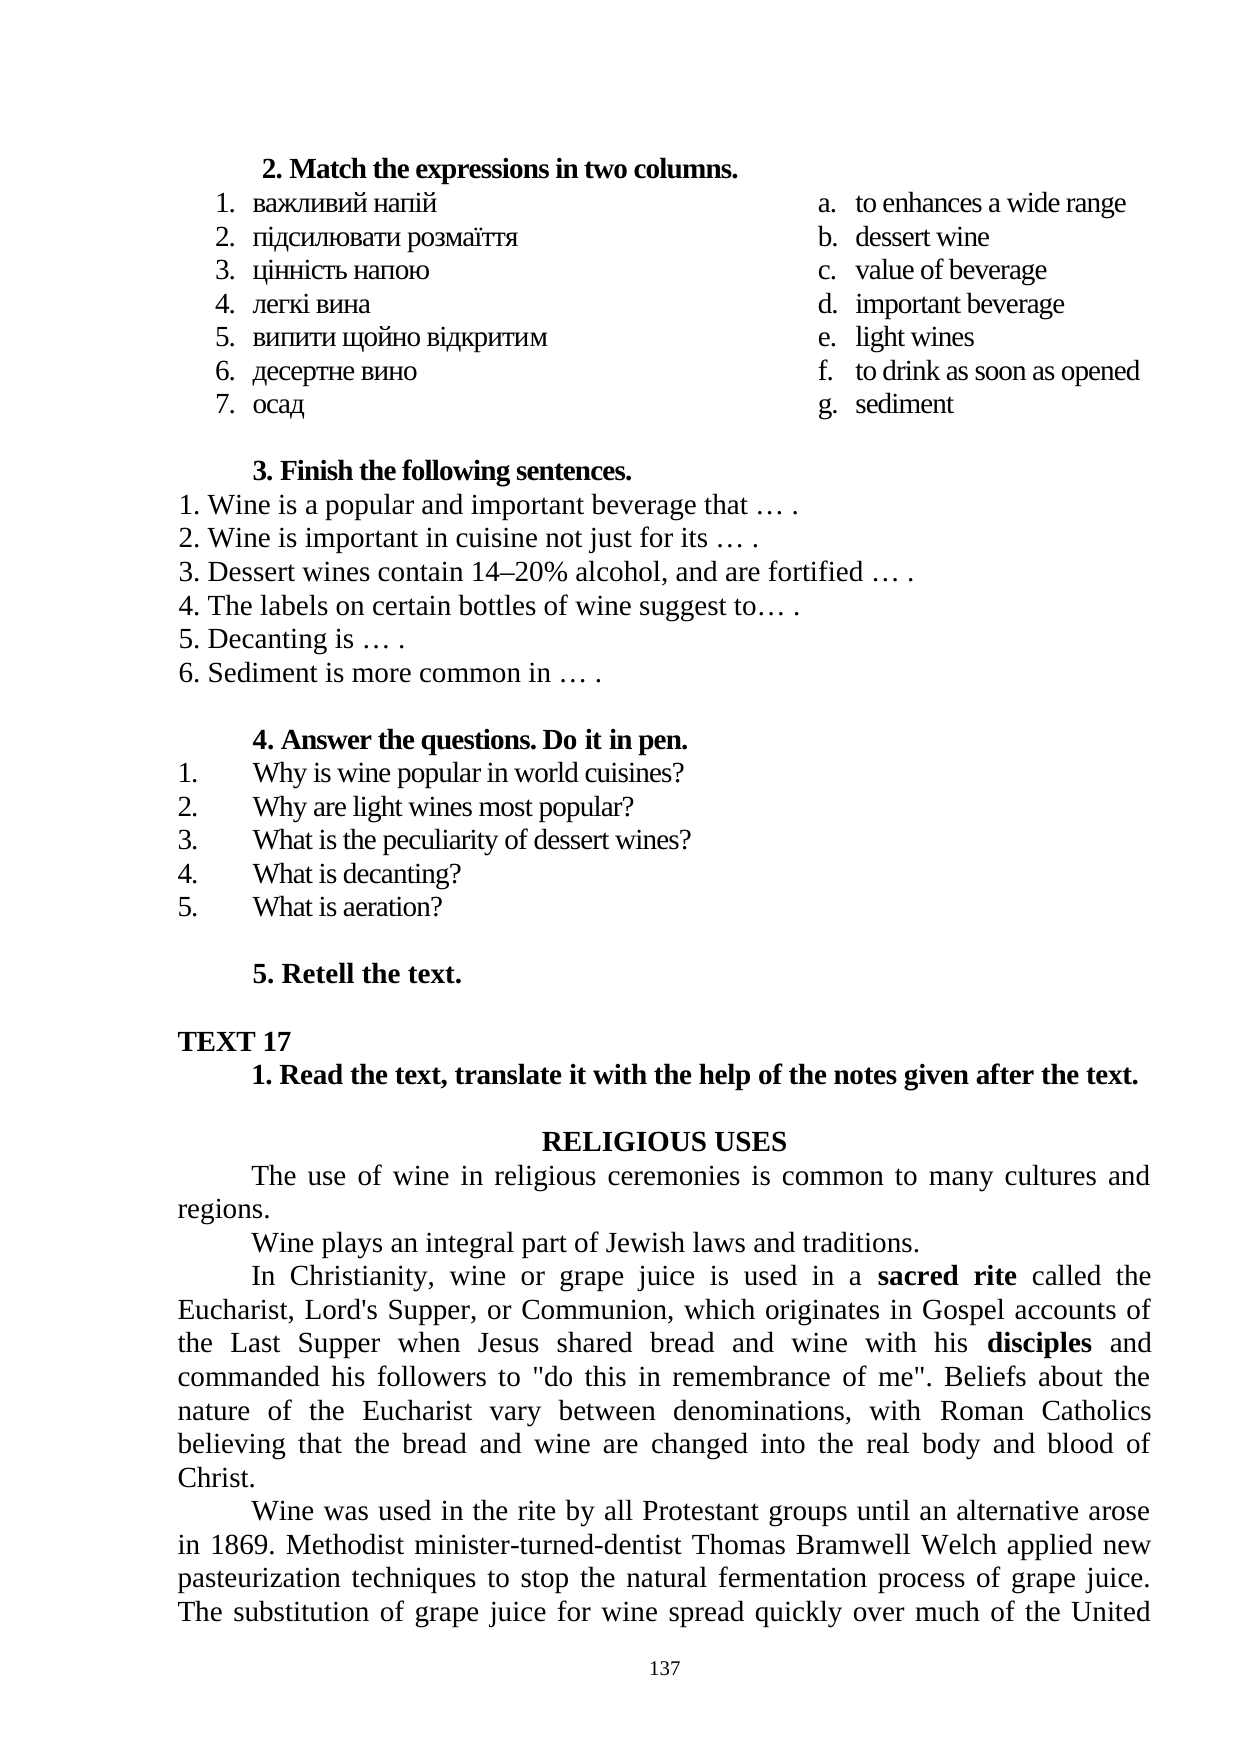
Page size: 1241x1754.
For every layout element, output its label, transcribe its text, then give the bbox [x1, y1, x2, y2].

text 2. Match the expressions in two columns. [177, 152, 1152, 185]
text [177, 1493, 1152, 1627]
text 3. Finish the following sentences. [178, 453, 1152, 487]
list Why is wine popular in world cuisines? [177, 755, 1152, 789]
text 1. Read the text, translate it with the help of the notes given after the text. [207, 1057, 1152, 1091]
text TEXT 17 [177, 1024, 1152, 1057]
text 6. Sediment is more common in … . [178, 655, 1152, 688]
text 5. Retell the text. [252, 957, 1152, 990]
text 4. Answer the questions. Do it in pen. [177, 722, 1152, 755]
subtitle RELIGIOUS USES [177, 1124, 1152, 1158]
text 1. Wine is a popular and important beverage that … . [178, 487, 1152, 521]
text In Christianity, wine or grape juice is used in a sacred rite called the Eucharist, Lord's Supper, or Communion, which originates in Gospel accounts of the Last Supper when Jesus shared bread and wine with his disciples and commanded his followers to "do this in remembrance of me". Beliefs about the nature of the Eucharist vary between denominations, with Roman Catholics believing that the bread and wine are changed into the real body and blood of Christ. [177, 1258, 1152, 1493]
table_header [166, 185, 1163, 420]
list What is decanting? [177, 856, 1152, 889]
text The use of wine in religious ceremonies is common to many cultures and regions. [177, 1158, 1152, 1225]
text 2. Wine is important in cuisine not just for its … . [178, 521, 1152, 554]
list What is the peculiarity of dessert wines? [177, 822, 1152, 856]
text 5. Decanting is … . [178, 621, 1152, 655]
list Why are light wines most popular? [177, 789, 1152, 822]
text Wine plays an integral part of Jewish laws and traditions. [177, 1225, 1152, 1258]
text 4. The labels on certain bottles of wine suggest to… . [178, 588, 1152, 621]
list What is aeration? [177, 889, 1152, 923]
text 3. Dessert wines contain 14–20% alcohol, and are fortified … . [178, 554, 1152, 588]
